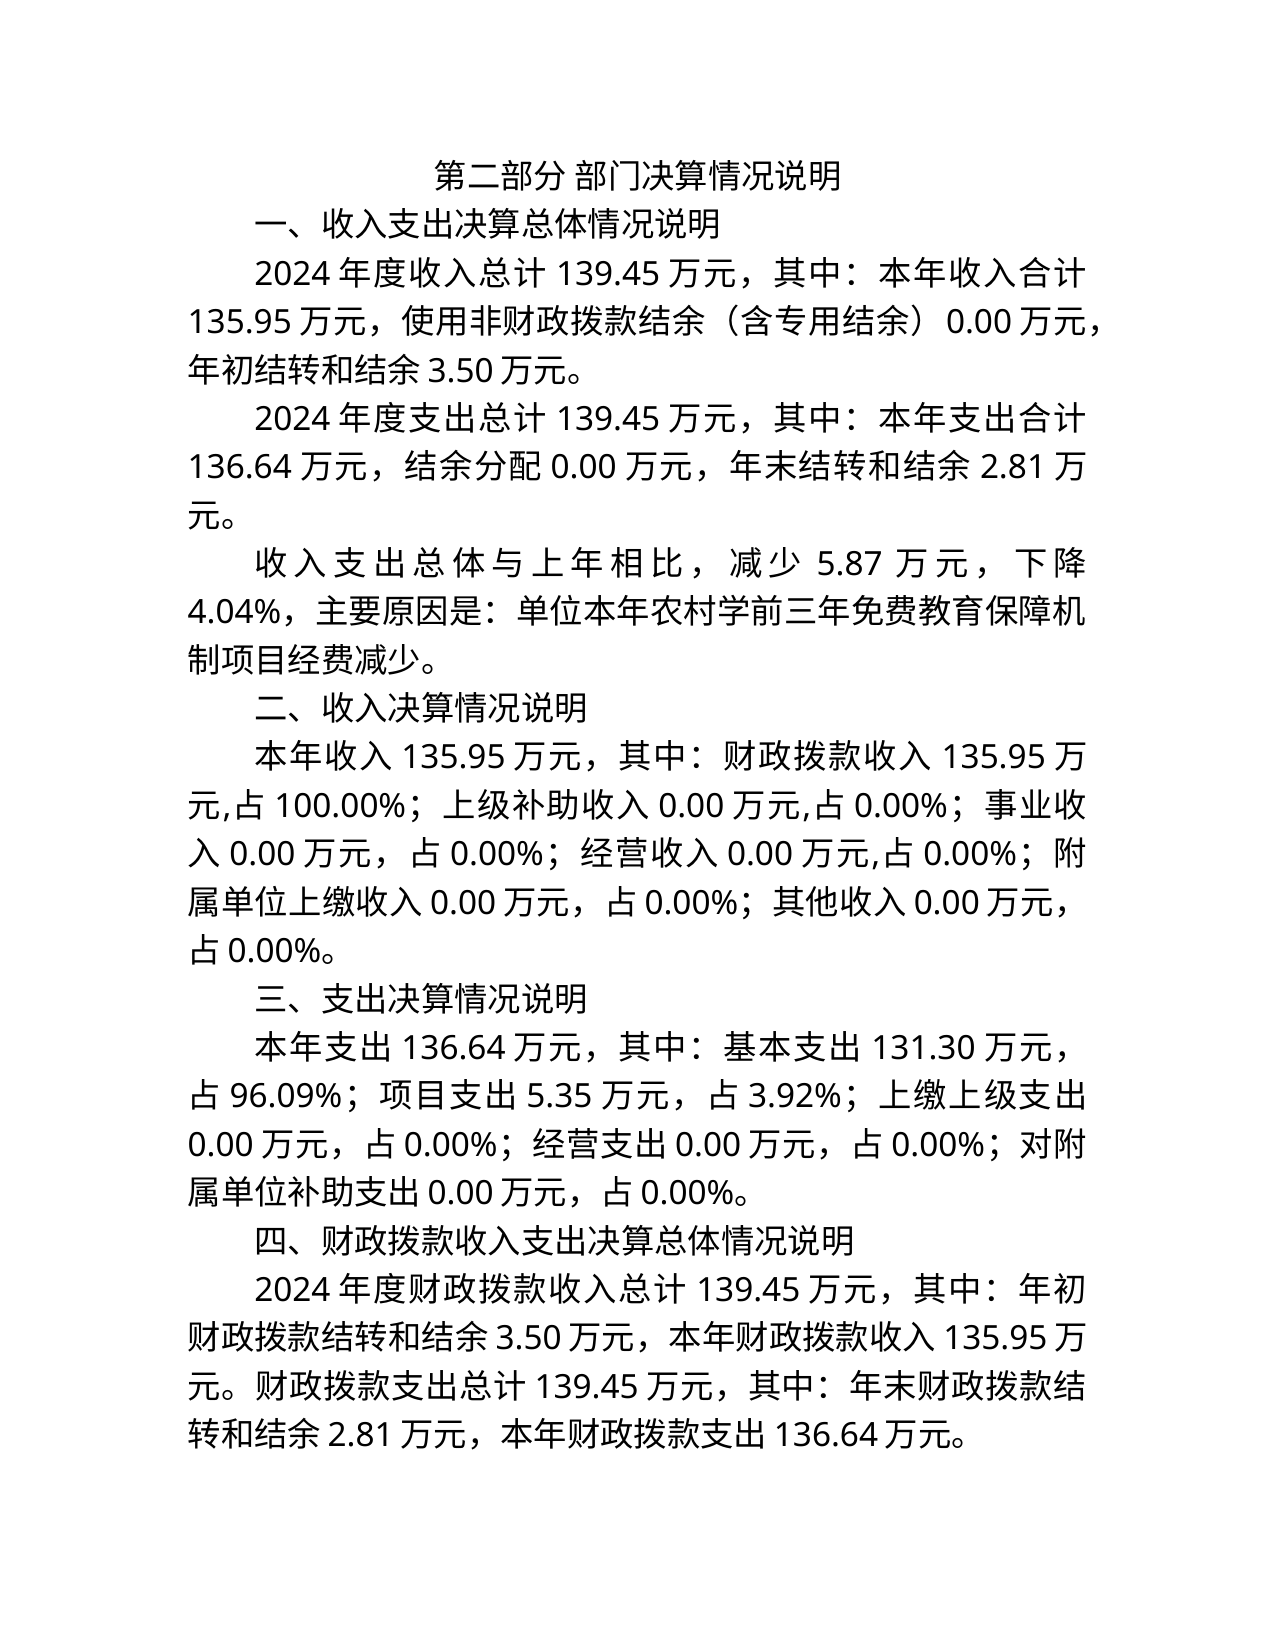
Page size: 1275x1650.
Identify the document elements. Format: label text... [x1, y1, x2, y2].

text 2024年度收入总计139.45万元，其中：本年收入合计135.95万元，使用非财政拨款结余（含专用结余）0.00万元，年初结转和结余3.50万元。 [187, 246, 1087, 392]
text 2024年度支出总计139.45万元，其中：本年支出合计136.64万元，结余分配0.00万元，年末结转和结余2.81万元。 [187, 392, 1087, 537]
text 第二部分 部门决算情况说明 [187, 150, 1087, 198]
text 本年支出136.64万元，其中：基本支出131.30万元，占96.09%；项目支出5.35万元，占3.92%；上缴上级支出0.00万元，占0.00%；经营支出0.00万元，占0.00%；对附属单位补助支出0.00万元，占0.00%。 [187, 1021, 1087, 1214]
text 三、支出决算情况说明 [187, 972, 1087, 1021]
text 四、财政拨款收入支出决算总体情况说明 [187, 1214, 1087, 1263]
text 二、收入决算情况说明 [187, 682, 1087, 730]
text 2024年度财政拨款收入总计139.45万元，其中：年初财政拨款结转和结余3.50万元，本年财政拨款收入135.95万元。财政拨款支出总计139.45万元，其中：年末财政拨款结转和结余2.81万元，本年财政拨款支出136.64万元。 [187, 1263, 1087, 1456]
text 本年收入135.95万元，其中：财政拨款收入135.95万元,占100.00%；上级补助收入0.00万元,占0.00%；事业收入0.00万元，占0.00%；经营收入0.00万元,占0.00%；附属单位上缴收入0.00万元，占0.00%；其他收入0.00万元，占0.00%。 [187, 730, 1087, 972]
text 一、收入支出决算总体情况说明 [187, 198, 1087, 246]
text 收入支出总体与上年相比，减少5.87万元，下降4.04%，主要原因是：单位本年农村学前三年免费教育保障机制项目经费减少。 [187, 537, 1087, 682]
